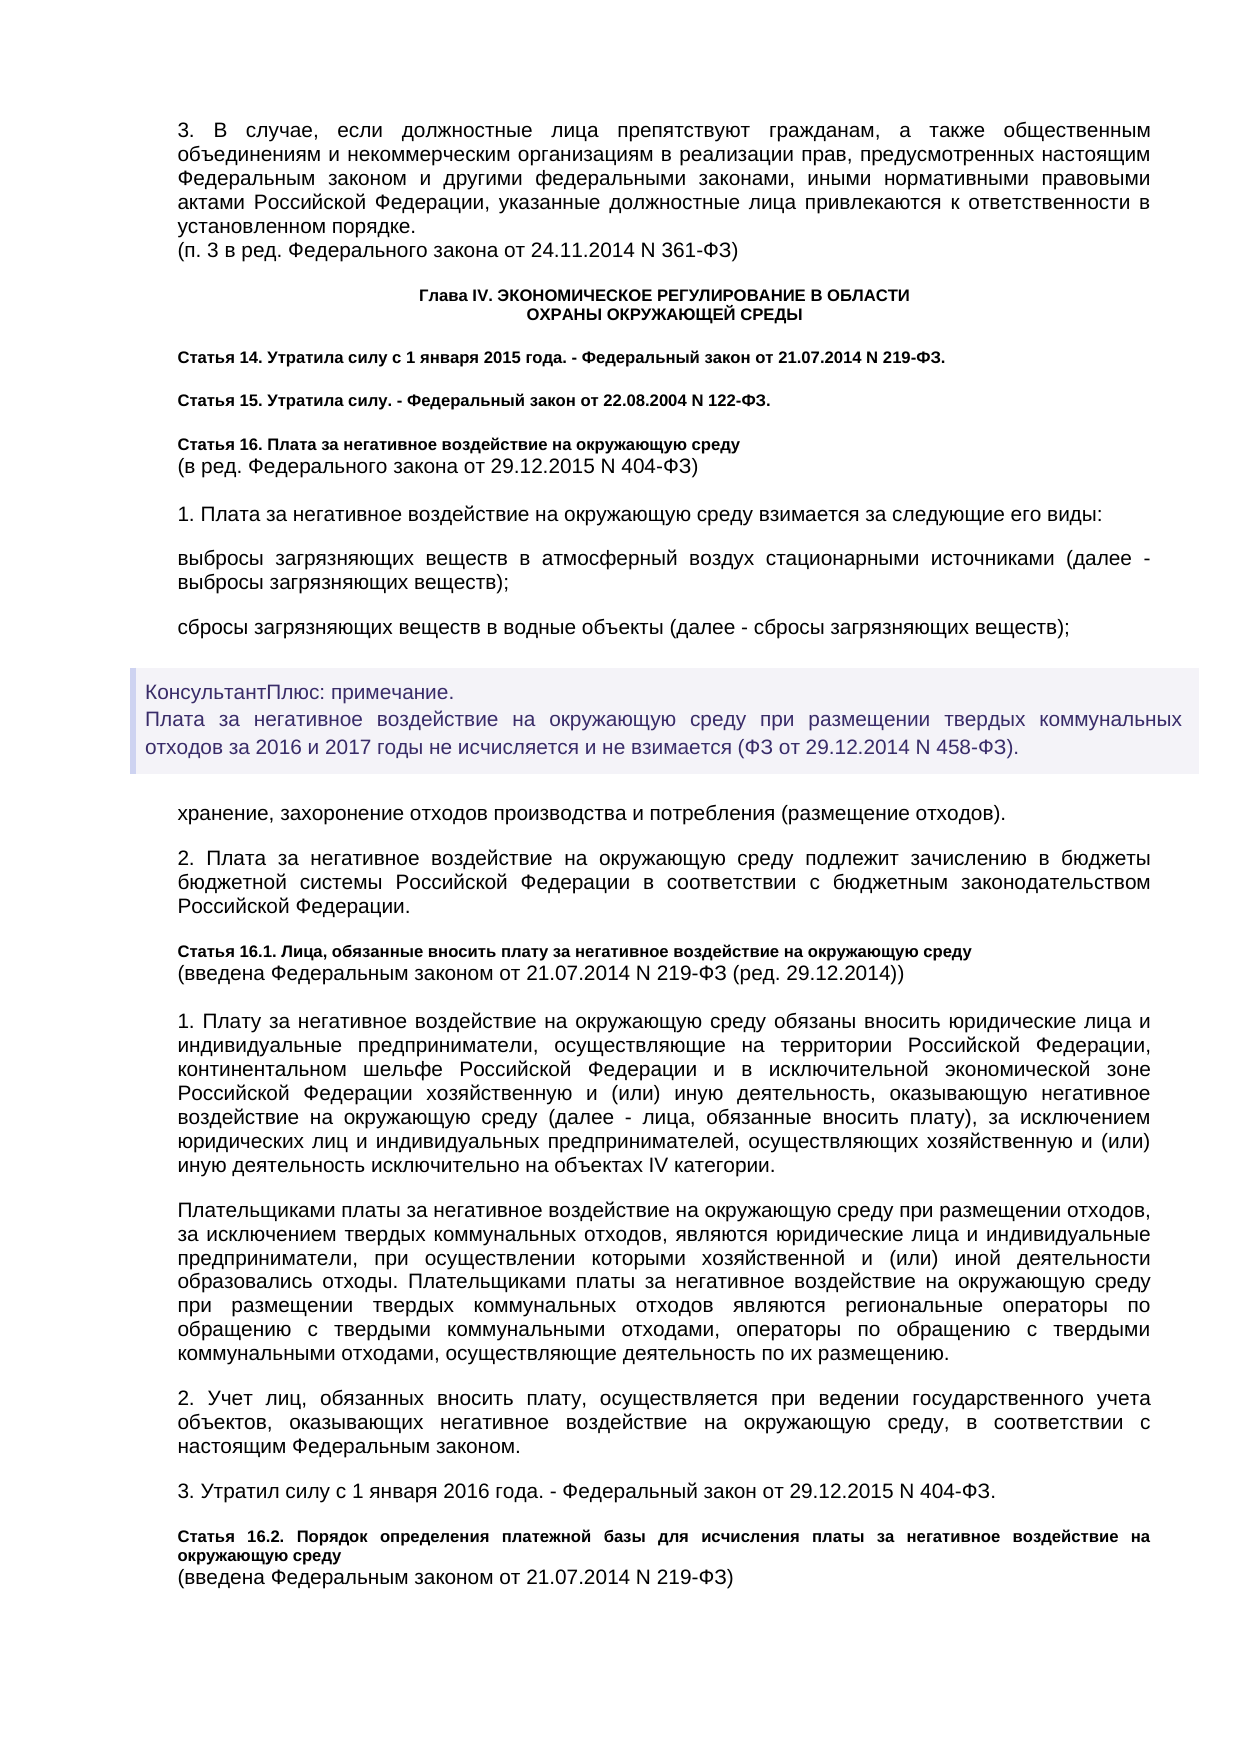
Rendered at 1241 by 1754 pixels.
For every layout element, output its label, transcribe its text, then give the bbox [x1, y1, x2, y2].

text Плательщиками платы за негативное воздействие на окружающую среду при размещении отходов, за исключением твердых коммунальных отходов, являются юридические лица и индивидуальные предприниматели, при осуществлении которыми хозяйственной и (или) иной деятельности образовались отходы. Плательщиками платы за негативное воздействие на окружающую среду при размещении твердых коммунальных отходов являются региональные операторы по обращению с твердыми коммунальными отходами, операторы по обращению с твердыми коммунальными отходами, осуществляющие деятельность по их размещению. [177, 1197, 1152, 1365]
text Статья 16.1. Лица, обязанные вносить плату за негативное воздействие на окружающую среду [177, 942, 1152, 961]
text 3. В случае, если должностные лица препятствуют гражданам, а также общественным объединениям и некоммерческим организациям в реализации прав, предусмотренных настоящим Федеральным законом и другими федеральными законами, иными нормативными правовыми актами Российской Федерации, указанные должностные лица привлекаются к ответственности в установленном порядке. [177, 118, 1152, 238]
text (в ред. Федерального закона от 29.12.2015 N 404-ФЗ) [177, 453, 1152, 477]
text ОХРАНЫ ОКРУЖАЮЩЕЙ СРЕДЫ [177, 305, 1152, 324]
text 2. Плата за негативное воздействие на окружающую среду подлежит зачислению в бюджеты бюджетной системы Российской Федерации в соответствии с бюджетным законодательством Российской Федерации. [177, 846, 1152, 918]
text Статья 16.2. Порядок определения платежной базы для исчисления платы за негативное воздействие на окружающую среду [177, 1527, 1152, 1565]
text сбросы загрязняющих веществ в водные объекты (далее - сбросы загрязняющих веществ); [177, 615, 1152, 639]
text Статья 14. Утратила силу с 1 января 2015 года. - Федеральный закон от 21.07.2014 N 219-ФЗ. [177, 348, 1152, 367]
text выбросы загрязняющих веществ в атмосферный воздух стационарными источниками (далее - выбросы загрязняющих веществ); [177, 546, 1152, 594]
text 1. Плата за негативное воздействие на окружающую среду взимается за следующие его виды: [177, 501, 1152, 525]
text (введена Федеральным законом от 21.07.2014 N 219-ФЗ (ред. 29.12.2014)) [177, 961, 1152, 985]
text Статья 15. Утратила силу. - Федеральный закон от 22.08.2004 N 122-ФЗ. [177, 391, 1152, 410]
text (введена Федеральным законом от 21.07.2014 N 219-ФЗ) [177, 1565, 1152, 1589]
text 3. Утратил силу с 1 января 2016 года. - Федеральный закон от 29.12.2015 N 404-ФЗ. [177, 1479, 1152, 1503]
text 2. Учет лиц, обязанных вносить плату, осуществляется при ведении государственного учета объектов, оказывающих негативное воздействие на окружающую среду, в соответствии с настоящим Федеральным законом. [177, 1386, 1152, 1458]
text 1. Плату за негативное воздействие на окружающую среду обязаны вносить юридические лица и индивидуальные предприниматели, осуществляющие на территории Российской Федерации, континентальном шельфе Российской Федерации и в исключительной экономической зоне Российской Федерации хозяйственную и (или) иную деятельность, оказывающую негативное воздействие на окружающую среду (далее - лица, обязанные вносить плату), за исключением юридических лиц и индивидуальных предпринимателей, осуществляющих хозяйственную и (или) иную деятельность исключительно на объектах IV категории. [177, 1009, 1152, 1177]
text (п. 3 в ред. Федерального закона от 24.11.2014 N 361-ФЗ) [177, 238, 1152, 262]
text хранение, захоронение отходов производства и потребления (размещение отходов). [177, 801, 1152, 825]
text Статья 16. Плата за негативное воздействие на окружающую среду [177, 434, 1152, 453]
text Глава IV. ЭКОНОМИЧЕСКОЕ РЕГУЛИРОВАНИЕ В ОБЛАСТИ [177, 286, 1152, 305]
table_header КонсультантПлюс: примечание. Плата за негативное воздействие на окружающую среду при размещении твердых коммунальных отходов за 2016 и 2017 годы не исчисляется и не взимается (ФЗ от 29.12.2014 N 458-ФЗ). [136, 668, 1193, 774]
